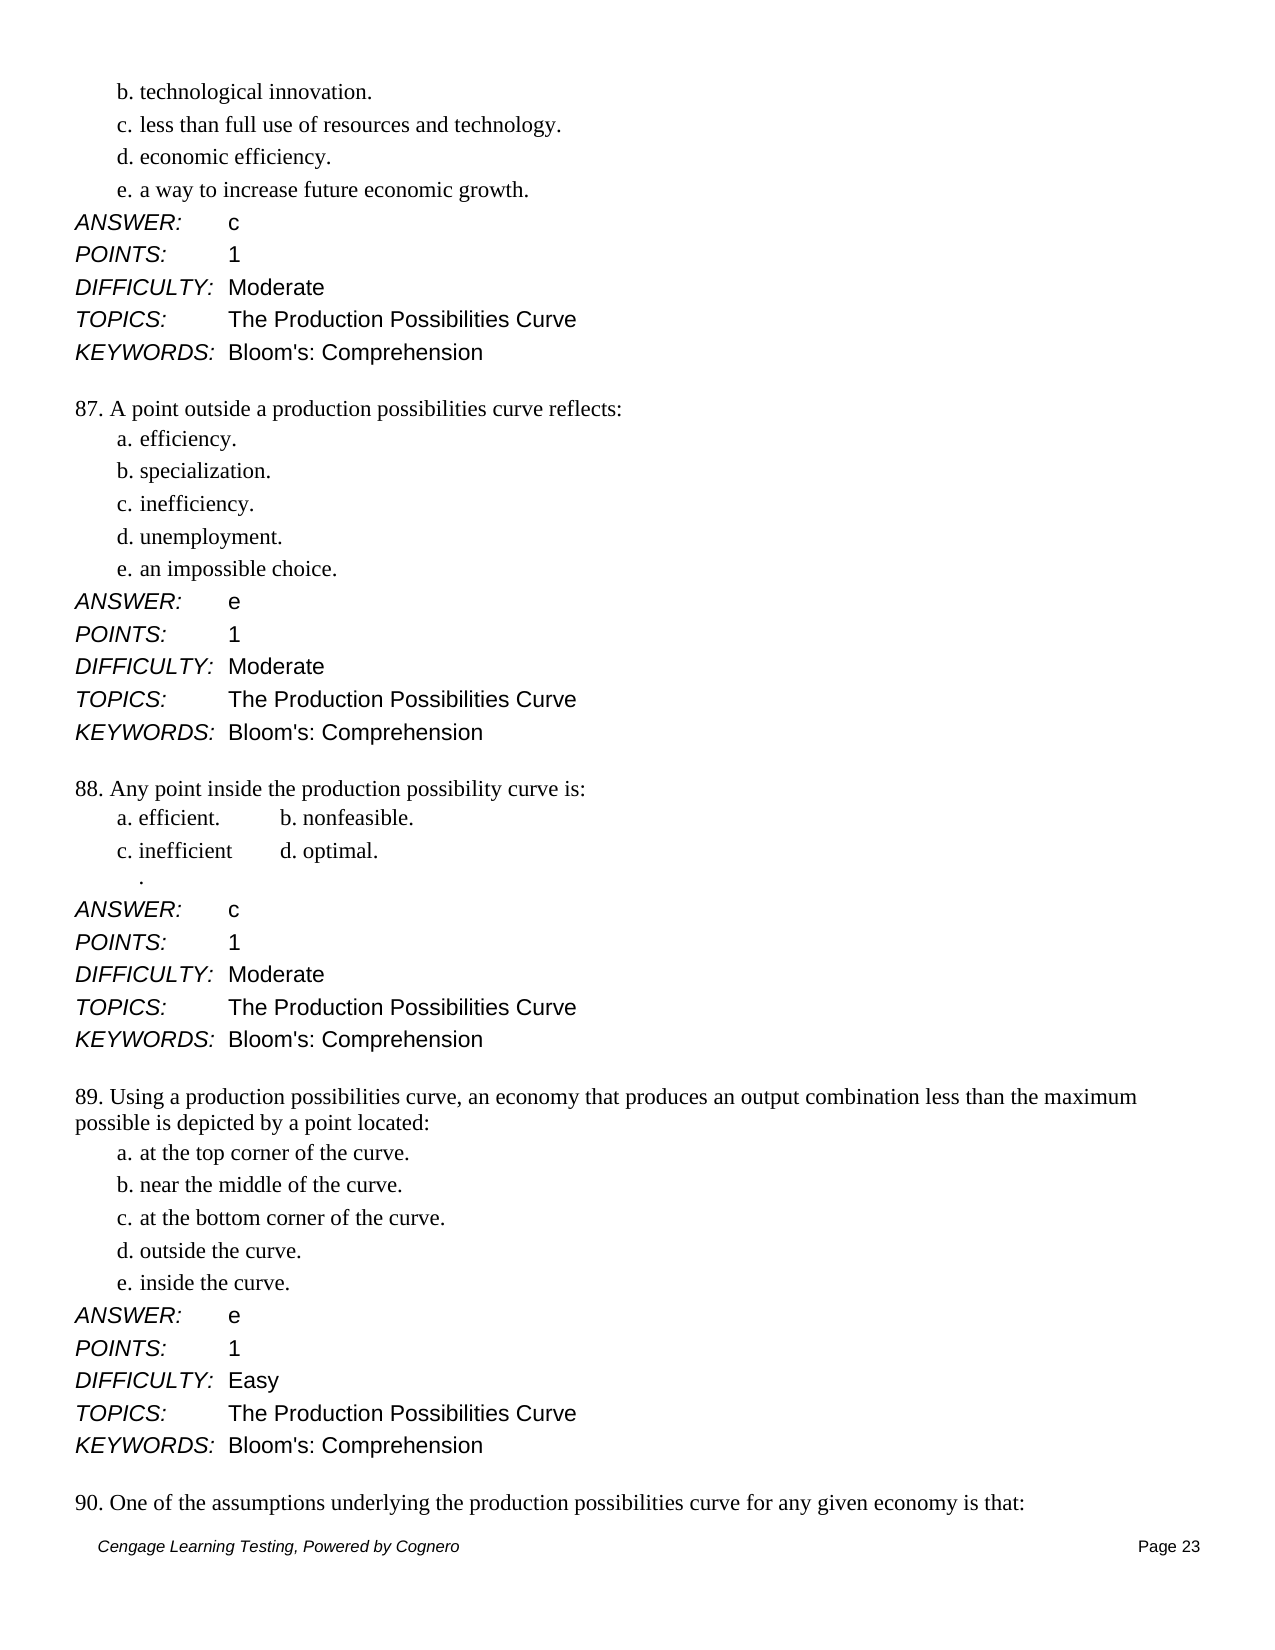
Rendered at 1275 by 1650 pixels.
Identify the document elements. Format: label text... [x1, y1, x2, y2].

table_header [75, 75, 1200, 368]
table_header 89. Using a production possibilities curve, an economy that produces an output combination less than the maximum possible is depicted by a point located: [75, 1136, 1200, 1462]
table_header 88. Any point inside the production possibility curve is: [75, 801, 1200, 1056]
table_header 87. A point outside a production possibilities curve reflects: [75, 422, 1200, 748]
